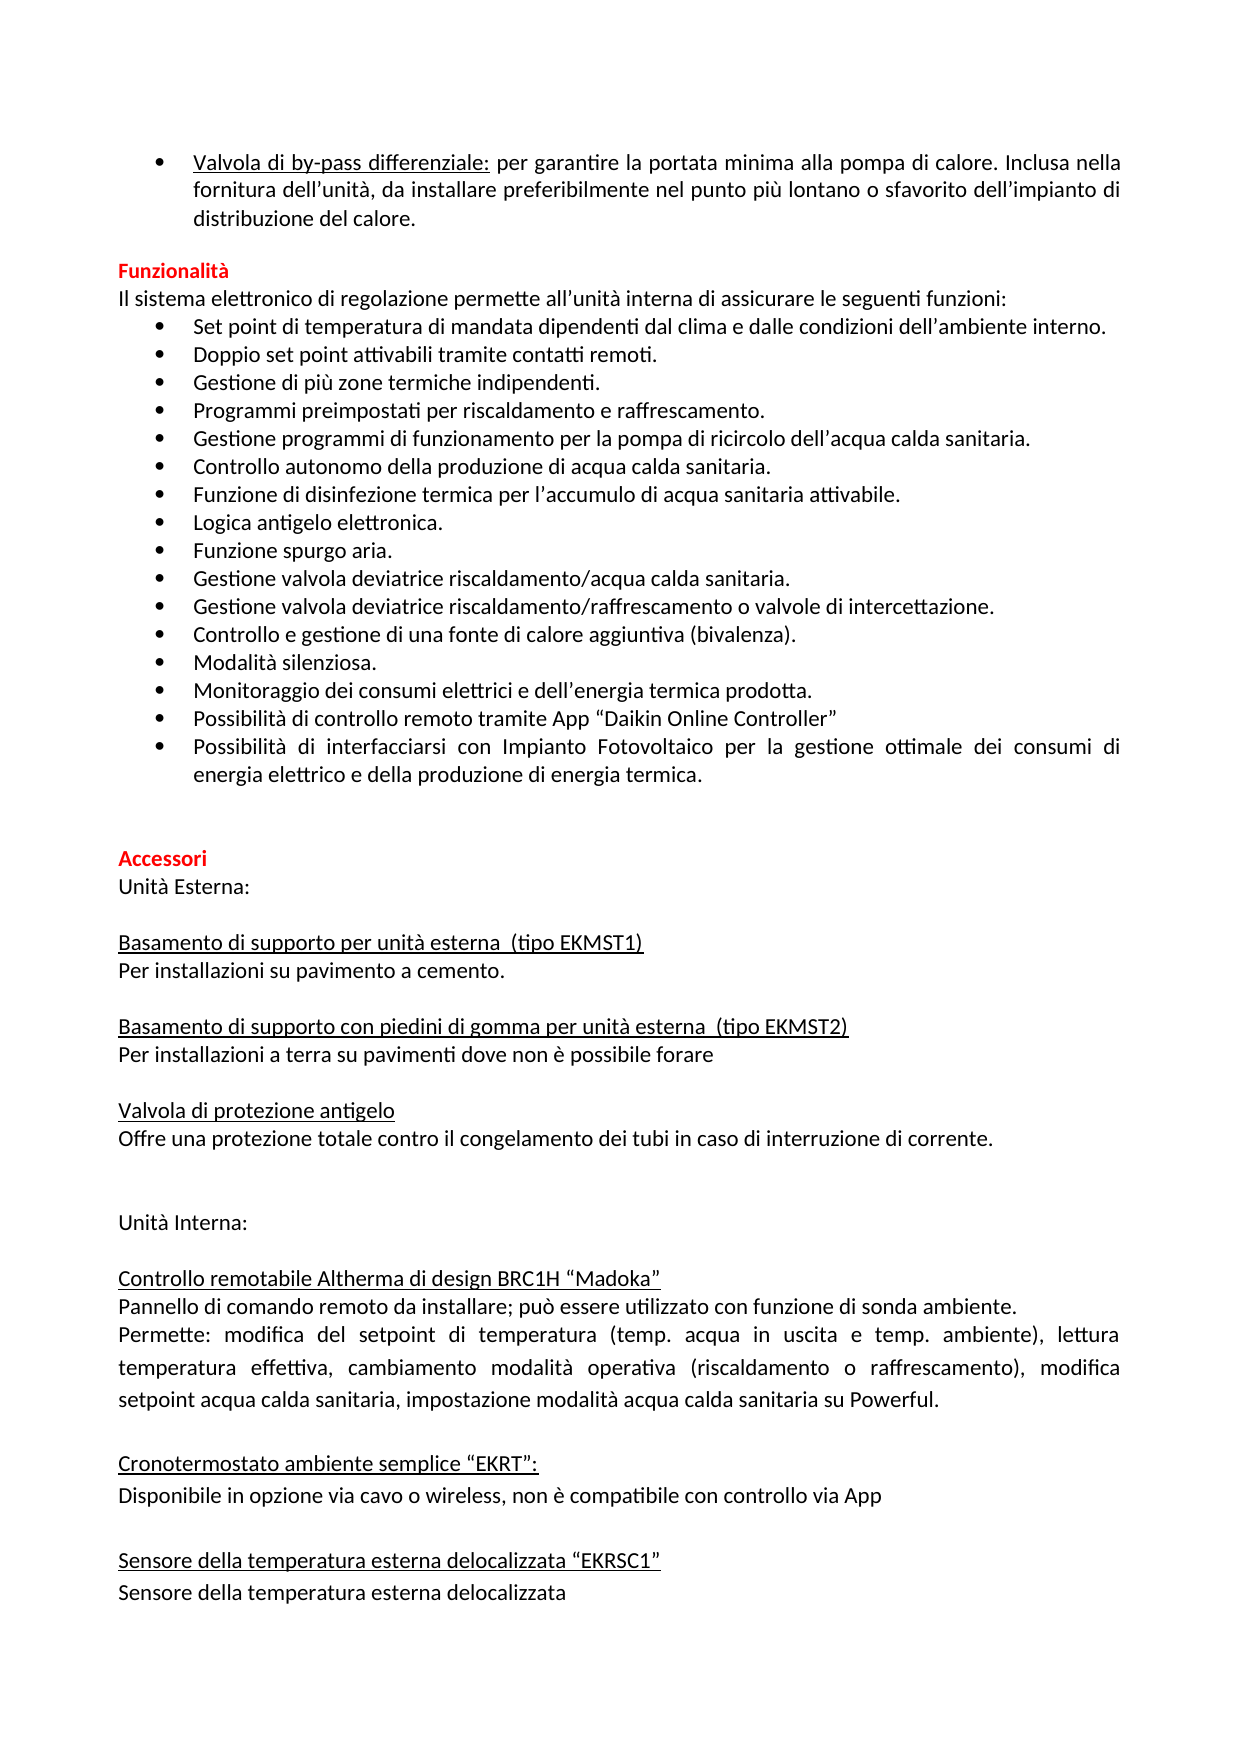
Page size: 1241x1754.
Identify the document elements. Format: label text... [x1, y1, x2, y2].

text Sensore della temperatura esterna delocalizzata “EKRSC1” [118, 1546, 1122, 1574]
text Funzionalità [118, 257, 1122, 284]
text Pannello di comando remoto da installare; può essere utilizzato con funzione di sonda ambiente. [118, 1292, 1122, 1321]
text Per installazioni a terra su pavimenti dove non è possibile forare [118, 1040, 1122, 1068]
list Gestione di più zone termiche indipendenti. [156, 368, 1122, 396]
list Possibilità di controllo remoto tramite App “Daikin Online Controller” [156, 704, 1122, 732]
list Funzione spurgo aria. [156, 536, 1122, 564]
text Basamento di supporto per unità esterna (tipo EKMST1) [118, 928, 1122, 956]
list Possibilità di interfacciarsi con Impianto Fotovoltaico per la gestione ottimale dei consumi di energia elettrico e della produzione di energia termica. [156, 732, 1122, 788]
text Accessori [118, 844, 1122, 872]
list Gestione valvola deviatrice riscaldamento/raffrescamento o valvole di intercettazione. [156, 592, 1122, 620]
list Programmi preimpostati per riscaldamento e raffrescamento. [156, 396, 1122, 424]
text Cronotermostato ambiente semplice “EKRT”: [118, 1449, 1122, 1477]
list Gestione valvola deviatrice riscaldamento/acqua calda sanitaria. [156, 564, 1122, 592]
text Permette: modifica del setpoint di temperatura (temp. acqua in uscita e temp. ambiente), lettura temperatura effettiva, cambiamento modalità operativa (riscaldamento o raffrescamento), modifica setpoint acqua calda sanitaria, impostazione modalità acqua calda sanitaria su Powerful. [118, 1321, 1122, 1413]
list Gestione programmi di funzionamento per la pompa di ricircolo dell’acqua calda sanitaria. [156, 424, 1122, 452]
text Valvola di protezione antigelo [118, 1096, 1122, 1124]
text Controllo remotabile Altherma di design BRC1H “Madoka” [118, 1264, 1122, 1292]
text Per installazioni su pavimento a cemento. [118, 956, 1122, 984]
list Controllo e gestione di una fonte di calore aggiuntiva (bivalenza). [156, 620, 1122, 648]
text Il sistema elettronico di regolazione permette all’unità interna di assicurare le seguenti funzioni: [118, 284, 1122, 312]
list Funzione di disinfezione termica per l’accumulo di acqua sanitaria attivabile. [156, 480, 1122, 508]
list Modalità silenziosa. [156, 648, 1122, 676]
list Valvola di by-pass differenziale: per garantire la portata minima alla pompa di calore. Inclusa nella fornitura dell’unità, da installare preferibilmente nel punto più lontano o sfavorito dell’impianto di distribuzione del calore. [156, 148, 1122, 232]
list Set point di temperatura di mandata dipendenti dal clima e dalle condizioni dell’ambiente interno. [156, 312, 1122, 340]
list Controllo autonomo della produzione di acqua calda sanitaria. [156, 452, 1122, 480]
list Logica antigelo elettronica. [156, 508, 1122, 536]
text Sensore della temperatura esterna delocalizzata [118, 1578, 1122, 1606]
list Doppio set point attivabili tramite contatti remoti. [156, 340, 1122, 368]
text Unità Esterna: [118, 872, 1122, 900]
text Disponibile in opzione via cavo o wireless, non è compatibile con controllo via App [118, 1481, 1122, 1509]
list Monitoraggio dei consumi elettrici e dell’energia termica prodotta. [156, 676, 1122, 704]
text Basamento di supporto con piedini di gomma per unità esterna (tipo EKMST2) [118, 1012, 1122, 1040]
text Unità Interna: [118, 1208, 1122, 1236]
text Offre una protezione totale contro il congelamento dei tubi in caso di interruzione di corrente. [118, 1124, 1122, 1152]
